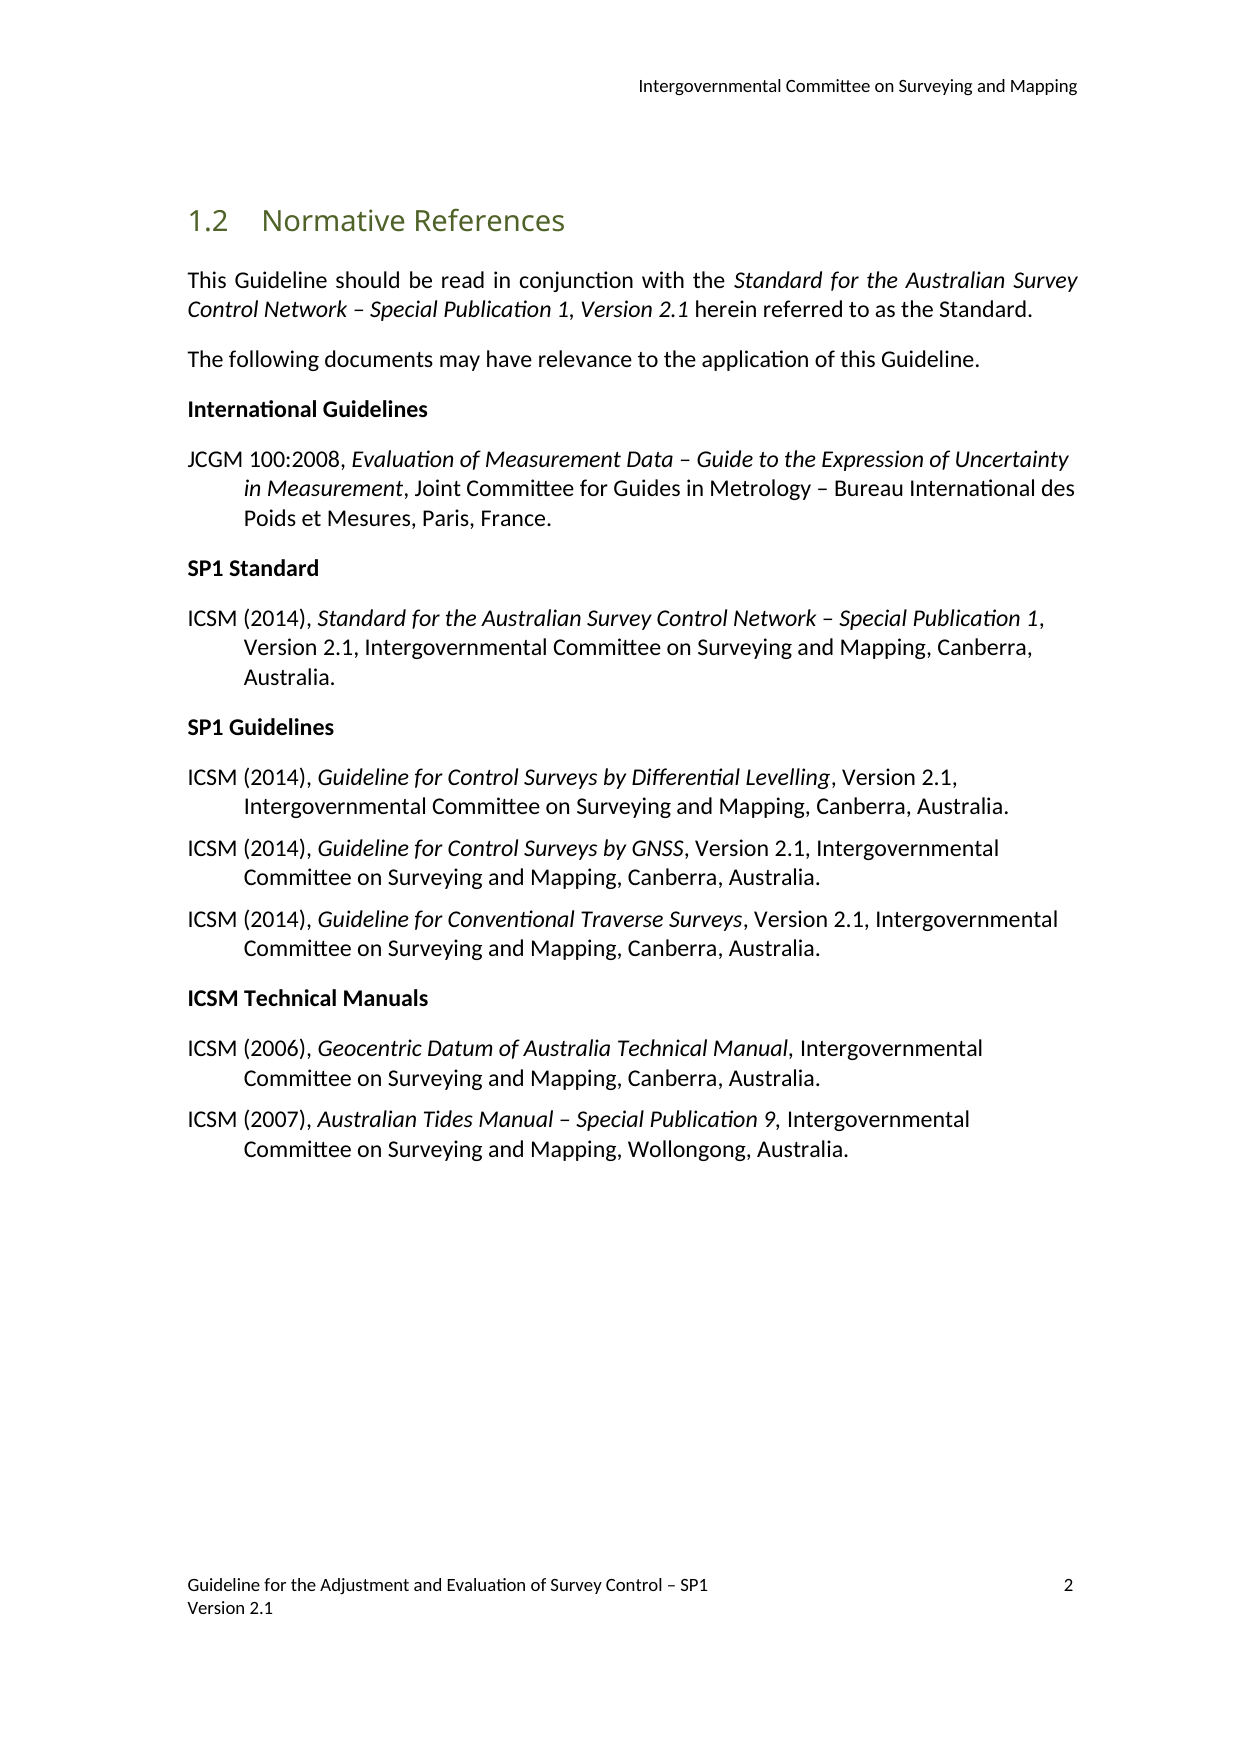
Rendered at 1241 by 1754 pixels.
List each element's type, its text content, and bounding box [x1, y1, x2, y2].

text This Guideline should be read in conjunction with the Standard for the Australian Survey Control Network – Special Publication 1, Version 2.1 herein referred to as the Standard. [187, 265, 1078, 323]
text JCGM 100:2008, Evaluation of Measurement Data – Guide to the Expression of Uncertainty in Measurement, Joint Committee for Guides in Metrology – Bureau International des Poids et Mesures, Paris, France. [187, 444, 1078, 532]
text SP1 Guidelines [187, 712, 1078, 741]
text ICSM (2007), Australian Tides Manual – Special Publication 9, Intergovernmental Committee on Surveying and Mapping, Wollongong, Australia. [187, 1104, 1078, 1163]
text The following documents may have relevance to the application of this Guideline. [187, 344, 1078, 373]
text ICSM (2014), Standard for the Australian Survey Control Network – Special Publication 1, Version 2.1, Intergovernmental Committee on Surveying and Mapping, Canberra, Australia. [187, 603, 1078, 691]
text SP1 Standard [187, 553, 1078, 582]
text International Guidelines [187, 394, 1078, 423]
subtitle Normative References [187, 200, 1078, 240]
text ICSM (2014), Guideline for Control Surveys by Differential Levelling, Version 2.1, Intergovernmental Committee on Surveying and Mapping, Canberra, Australia. [187, 762, 1078, 820]
text ICSM (2014), Guideline for Control Surveys by GNSS, Version 2.1, Intergovernmental Committee on Surveying and Mapping, Canberra, Australia. [187, 833, 1078, 891]
text ICSM (2006), Geocentric Datum of Australia Technical Manual, Intergovernmental Committee on Surveying and Mapping, Canberra, Australia. [187, 1033, 1078, 1092]
text ICSM (2014), Guideline for Conventional Traverse Surveys, Version 2.1, Intergovernmental Committee on Surveying and Mapping, Canberra, Australia. [187, 904, 1078, 962]
text ICSM Technical Manuals [187, 983, 1078, 1012]
